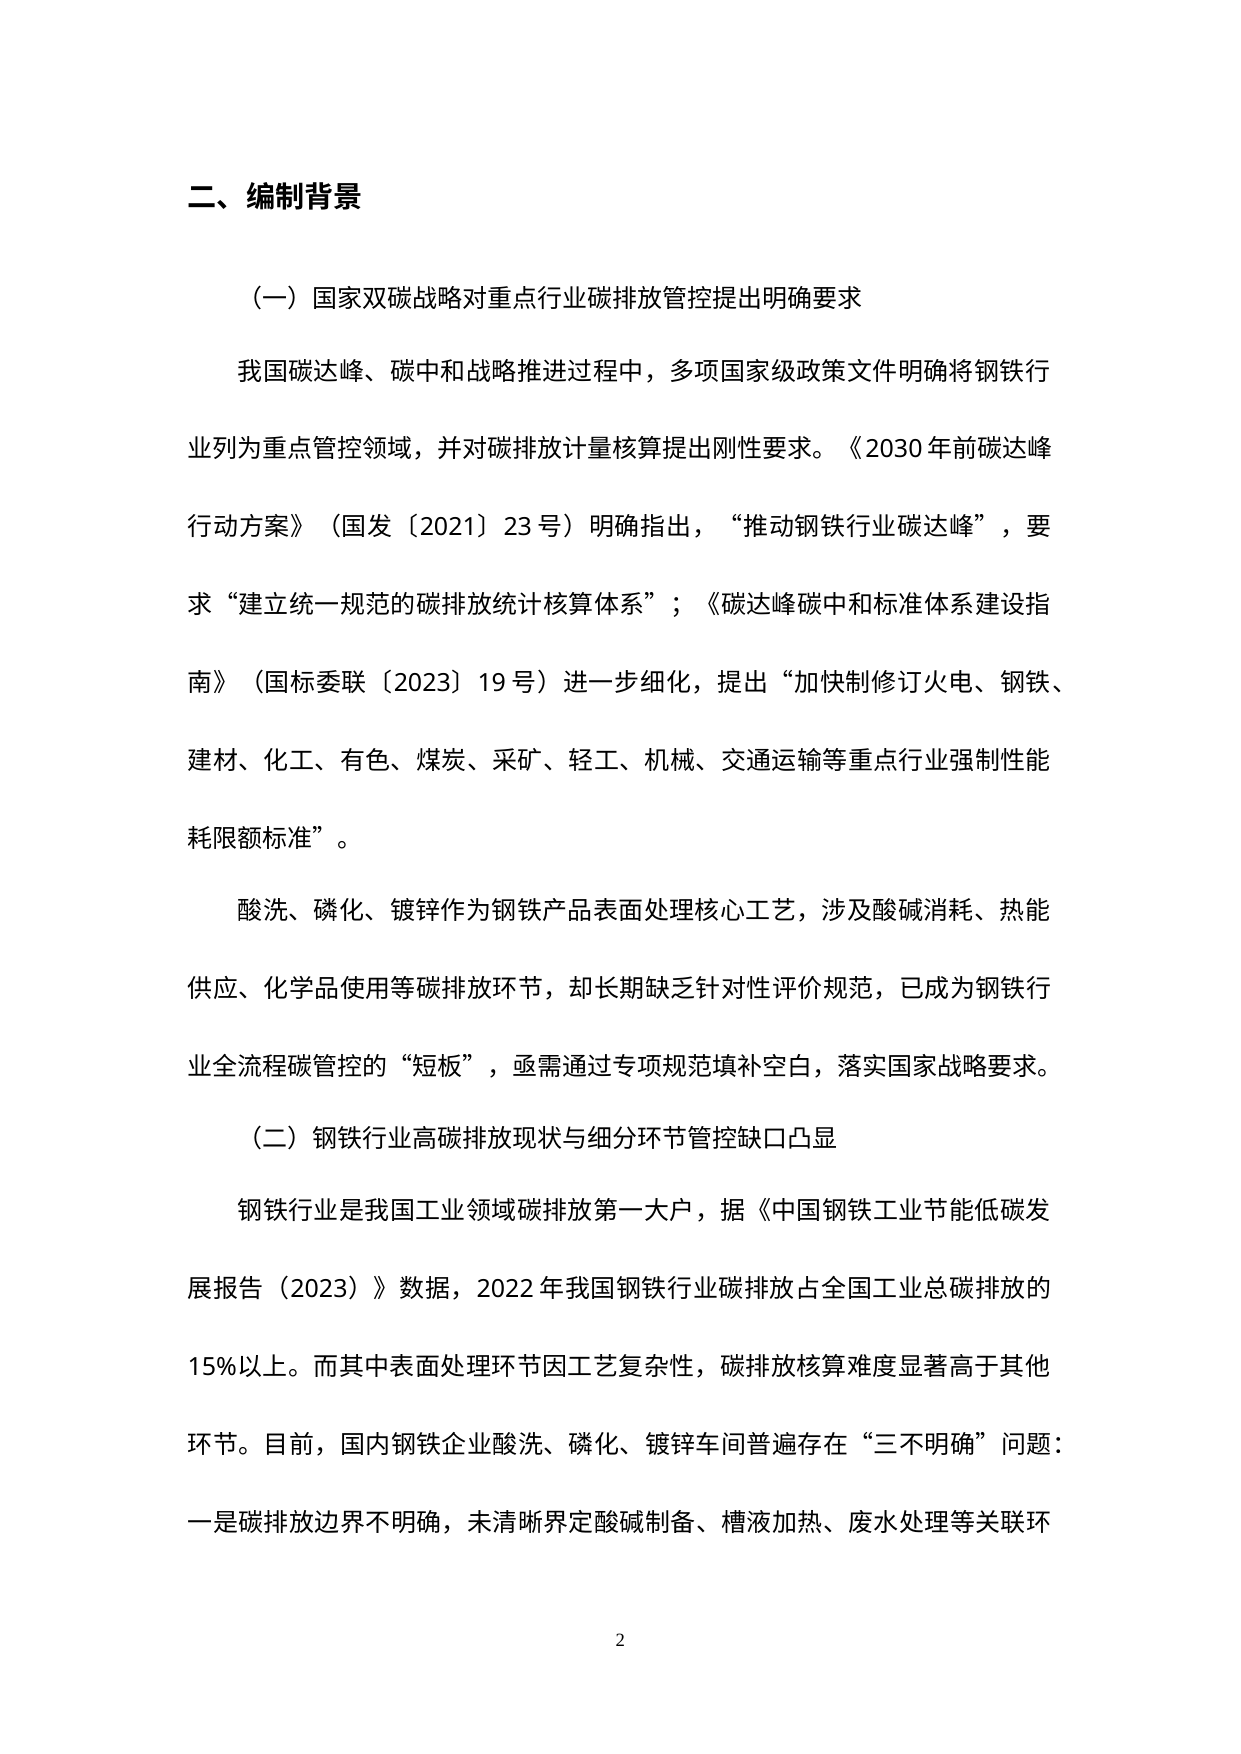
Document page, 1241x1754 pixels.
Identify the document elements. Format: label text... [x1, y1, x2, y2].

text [187, 1176, 1053, 1553]
text （二）钢铁行业高碳排放现状与细分环节管控缺口凸显 [187, 1104, 1053, 1169]
text 我国碳达峰、碳中和战略推进过程中，多项国家级政策文件明确将钢铁行业列为重点管控领域，并对碳排放计量核算提出刚性要求。《2030年前碳达峰行动方案》（国发〔2021〕23号）明确指出，“推动钢铁行业碳达峰”，要求“建立统一规范的碳排放统计核算体系”；《碳达峰碳中和标准体系建设指南》（国标委联〔2023〕19号）进一步细化，提出“加快制修订火电、钢铁、建材、化工、有色、煤炭、采矿、轻工、机械、交通运输等重点行业强制性能耗限额标准”。 [187, 337, 1053, 869]
text 酸洗、磷化、镀锌作为钢铁产品表面处理核心工艺，涉及酸碱消耗、热能供应、化学品使用等碳排放环节，却长期缺乏针对性评价规范，已成为钢铁行业全流程碳管控的“短板”，亟需通过专项规范填补空白，落实国家战略要求。 [187, 876, 1053, 1097]
text 二、编制背景 [187, 162, 1053, 227]
text （一）国家双碳战略对重点行业碳排放管控提出明确要求 [187, 264, 1053, 329]
